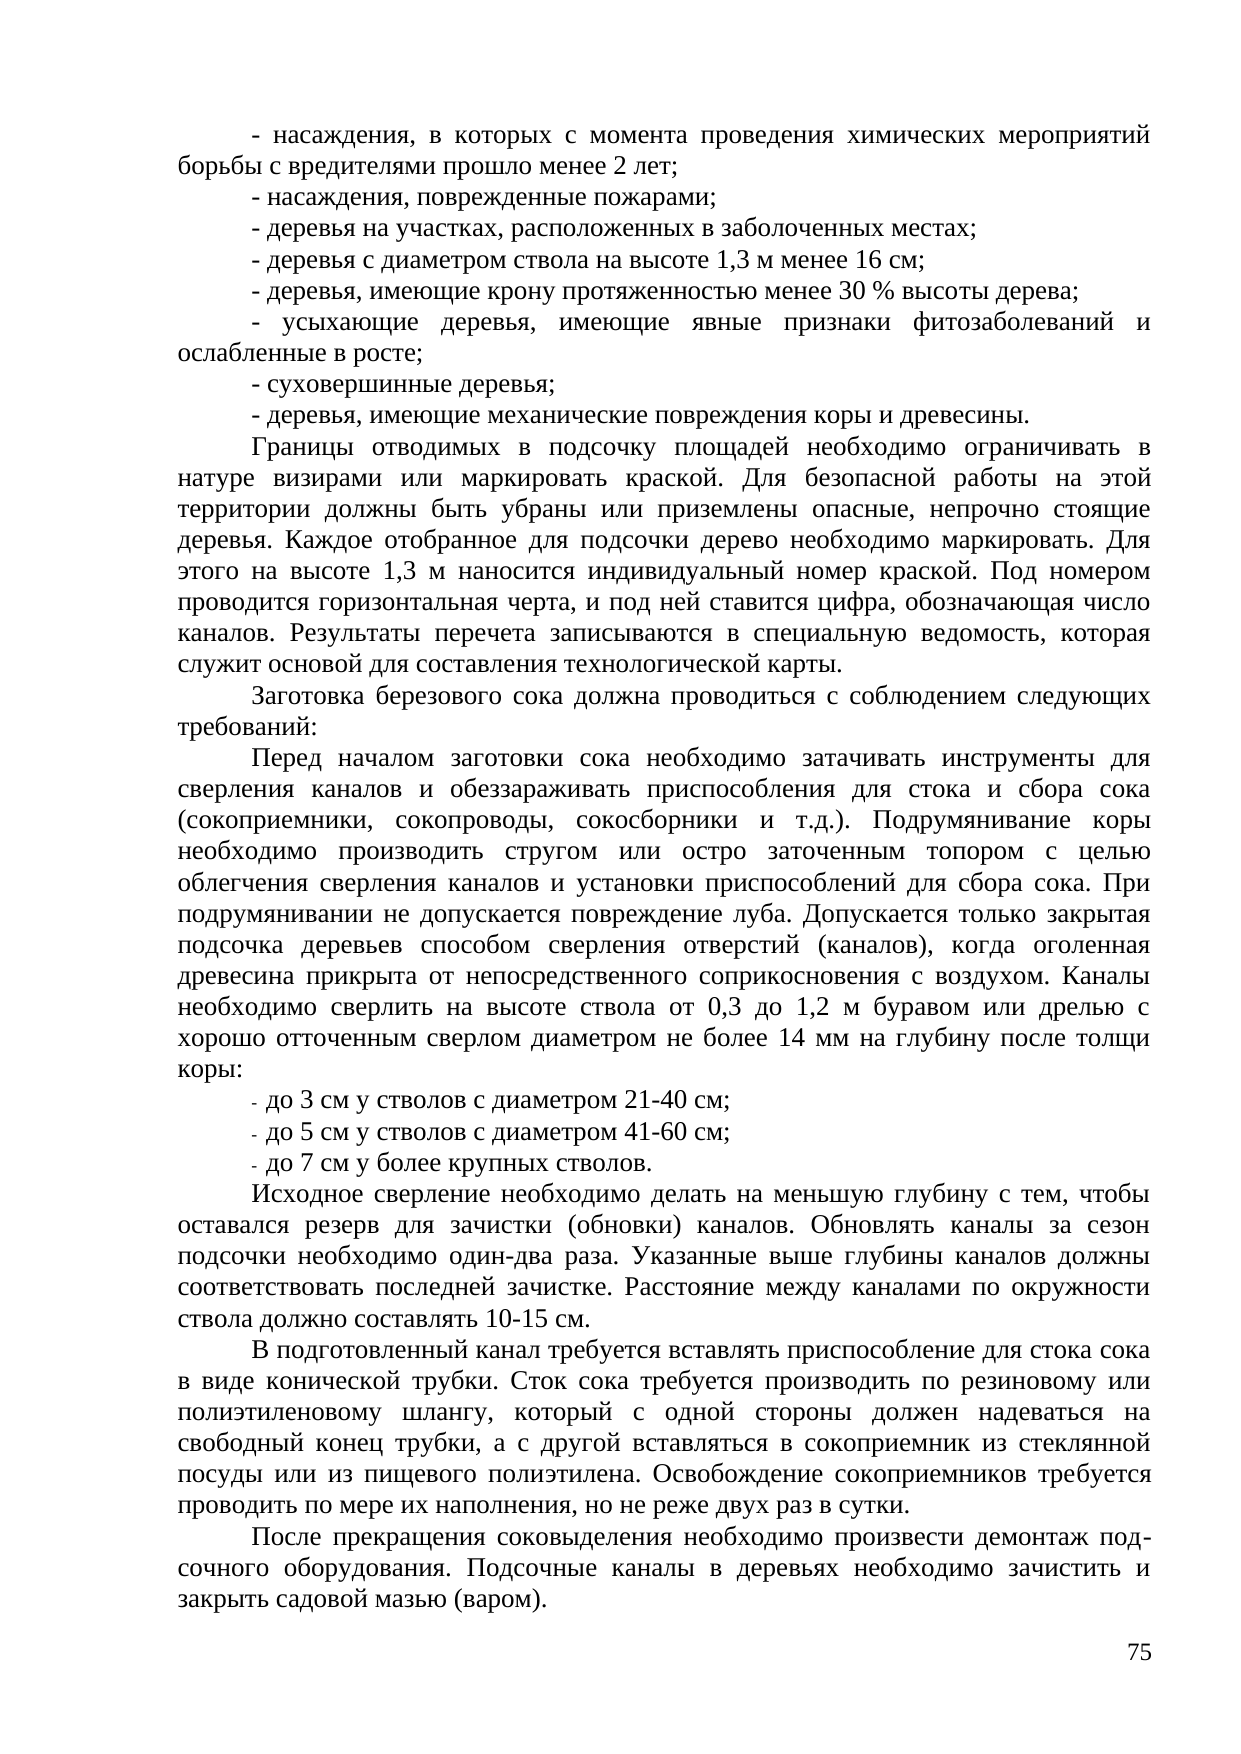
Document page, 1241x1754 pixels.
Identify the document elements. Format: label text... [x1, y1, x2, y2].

text Заготовка березового сока должна проводиться с соблюдением следующих требований: [177, 679, 1152, 741]
text Границы отводимых в подсочку площадей необходимо ограничивать в натуре визирами или маркировать краской. Для безопасной работы на этой территории должны быть убраны или приземлены опасные, непрочно стоящие деревья. Каждое отобранное для подсочки дерево необходимо маркировать. Для этого на высоте 1,3 м наносится индивидуальный номер краской. Под номером проводится горизонтальная черта, и под ней ставится цифра, обозначающая число каналов. Результаты перечета записываются в специальную ведомость, которая служит основой для составления технологической карты. [177, 429, 1152, 679]
text - усыхающие деревья, имеющие явные признаки фитозаболеваний и ослабленные в росте; [177, 305, 1152, 367]
text После прекращения соковыделения необходимо произвести демонтаж подсочного оборудования. Подсочные каналы в деревьях необходимо зачистить и закрыть садовой мазью (варом). [177, 1520, 1152, 1613]
text - деревья, имеющие крону протяженностью менее 30 % высоты дерева; [177, 274, 1152, 305]
list до 3 см у стволов с диаметром 21-40 см; [177, 1084, 1152, 1115]
text - деревья с диаметром ствола на высоте 1,3 м менее 16 см; [177, 243, 1152, 274]
text - насаждения, в которых с момента проведения химических мероприятий борьбы с вредителями прошло менее 2 лет; [177, 118, 1152, 180]
list до 5 см у стволов с диаметром 41-60 см; [177, 1115, 1152, 1146]
text В подготовленный канал требуется вставлять приспособление для стока сока в виде конической трубки. Сток сока требуется производить по резиновому или полиэтиленовому шлангу, который с одной стороны должен надеваться на свободный конец трубки, а с другой вставляться в сокоприемник из стеклянной посуды или из пищевого полиэтилена. Освобождение сокоприемников требуется проводить по мере их наполнения, но не реже двух раз в сутки. [177, 1333, 1152, 1520]
list до 7 см у более крупных стволов. [177, 1146, 1152, 1177]
text - деревья на участках, расположенных в заболоченных местах; [177, 212, 1152, 243]
text - деревья, имеющие механические повреждения коры и древесины. [177, 398, 1152, 429]
text - суховершинные деревья; [177, 367, 1152, 398]
text Исходное сверление необходимо делать на меньшую глубину с тем, чтобы оставался резерв для зачистки (обновки) каналов. Обновлять каналы за сезон подсочки необходимо один-два раза. Указанные выше глубины каналов должны соответствовать последней зачистке. Расстояние между каналами по окружности ствола должно составлять 10-15 см. [177, 1177, 1152, 1333]
text - насаждения, поврежденные пожарами; [177, 180, 1152, 212]
text Перед началом заготовки сока необходимо затачивать инструменты для сверления каналов и обеззараживать приспособления для стока и сбора сока (сокоприемники, сокопроводы, сокосборники и т.д.). Подрумянивание коры необходимо производить стругом или остро заточенным топором с целью облегчения сверления каналов и установки приспособлений для сбора сока. При подрумянивании не допускается повреждение луба. Допускается только закрытая подсочка деревьев способом сверления отверстий (каналов), когда оголенная древесина прикрыта от непосредственного соприкосновения с воздухом. Каналы необходимо сверлить на высоте ствола от 0,3 до 1,2 м буравом или дрелью с хорошо отточенным сверлом диаметром не более 14 мм на глубину после толщи коры: [177, 741, 1152, 1084]
